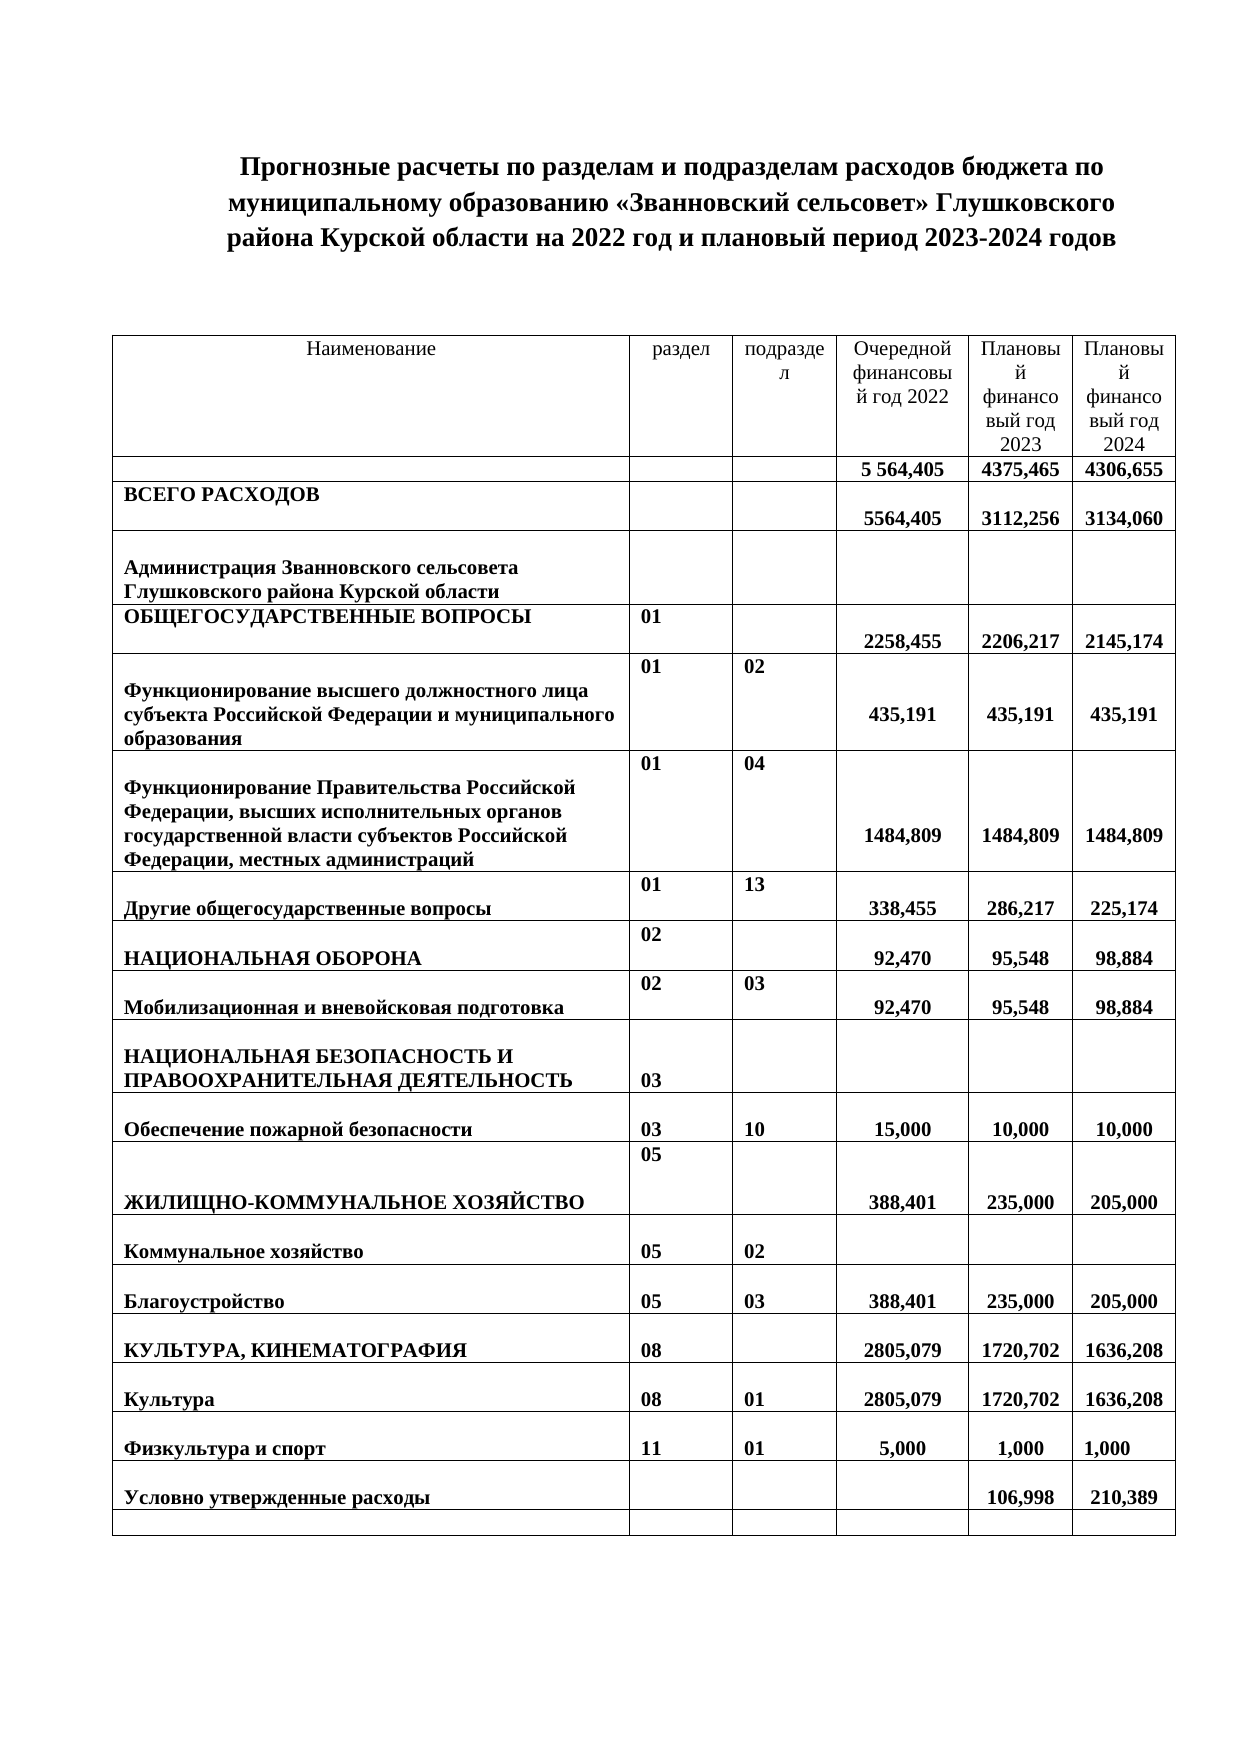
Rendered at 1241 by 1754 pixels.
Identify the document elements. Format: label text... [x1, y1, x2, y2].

table_cell 10,000 [969, 1093, 1072, 1141]
table_cell [1073, 1215, 1175, 1263]
table_cell 1484,809 [969, 751, 1072, 871]
table_cell НАЦИОНАЛЬНАЯ БЕЗОПАСНОСТЬ И ПРАВООХРАНИТЕЛЬНАЯ ДЕЯТЕЛЬНОСТЬ [113, 1020, 629, 1092]
table_cell 10,000 [1073, 1093, 1175, 1141]
table_cell 05 [630, 1142, 732, 1214]
table_cell [969, 531, 1072, 603]
table_cell [733, 1020, 836, 1092]
table_cell [969, 1020, 1072, 1092]
table_cell 02 [733, 1215, 836, 1263]
table_cell Культура [113, 1363, 629, 1411]
table_cell 1,000 [969, 1412, 1072, 1460]
table_cell 1720,702 [969, 1363, 1072, 1411]
table_header Плановый финансовый год 2024 [1073, 336, 1175, 456]
table_cell Физкультура и спорт [113, 1412, 629, 1460]
table_cell 03 [630, 1020, 732, 1092]
table_cell Другие общегосударственные вопросы [113, 872, 629, 920]
table_cell 95,548 [969, 921, 1072, 969]
table_cell 388,401 [837, 1265, 968, 1313]
table_cell 98,884 [1073, 921, 1175, 969]
table_cell 92,470 [837, 921, 968, 969]
table_cell 205,000 [1073, 1265, 1175, 1313]
table_header раздел [630, 336, 732, 456]
table_header Очередной финансовый год 2022 [837, 336, 968, 456]
table_cell [837, 531, 968, 603]
table_cell 01 [630, 872, 732, 920]
table_cell [733, 921, 836, 969]
table_cell 01 [733, 1363, 836, 1411]
table_cell 1636,208 [1073, 1363, 1175, 1411]
table_cell 01 [733, 1412, 836, 1460]
table_cell Функционирование высшего должностного лица субъекта Российской Федерации и муниципального образования [113, 654, 629, 750]
table_cell [630, 1510, 732, 1534]
table_cell Условно утвержденные расходы [113, 1461, 629, 1509]
table_cell 4306,655 [1073, 457, 1175, 481]
table_cell 5564,405 [837, 482, 968, 530]
table_cell 01 [630, 751, 732, 871]
table_cell [630, 482, 732, 530]
table_cell [1073, 1020, 1175, 1092]
table_cell 235,000 [969, 1265, 1072, 1313]
table_cell 03 [733, 1265, 836, 1313]
text Прогнозные расчеты по разделам и подразделам расходов бюджета по муниципальному образованию «Званновский сельсовет» Глушковского района Курской области на 2022 год и плановый период 2023-2024 годов [216, 150, 1128, 253]
table_cell 435,191 [969, 654, 1072, 750]
table_cell 04 [733, 751, 836, 871]
table_cell [630, 1461, 732, 1509]
table_cell Благоустройство [113, 1265, 629, 1313]
table_cell 2805,079 [837, 1314, 968, 1362]
table_cell [733, 1314, 836, 1362]
table_cell 02 [630, 921, 732, 969]
table_cell 08 [630, 1363, 732, 1411]
table_cell 338,455 [837, 872, 968, 920]
table_cell 2805,079 [837, 1363, 968, 1411]
table_cell Мобилизационная и вневойсковая подготовка [113, 971, 629, 1019]
table_cell [733, 457, 836, 481]
table_cell 10 [733, 1093, 836, 1141]
table_cell [837, 1215, 968, 1263]
table_cell [113, 457, 629, 481]
table_cell 5,000 [837, 1412, 968, 1460]
table_cell 235,000 [969, 1142, 1072, 1214]
table_cell [837, 1510, 968, 1534]
table_cell 03 [630, 1093, 732, 1141]
table_cell 03 [733, 971, 836, 1019]
table_cell [733, 1142, 836, 1214]
table_cell [969, 1215, 1072, 1263]
table_cell 02 [630, 971, 732, 1019]
table_cell 98,884 [1073, 971, 1175, 1019]
table_cell 95,548 [969, 971, 1072, 1019]
table_cell 1636,208 [1073, 1314, 1175, 1362]
table_cell [837, 1461, 968, 1509]
table_cell 388,401 [837, 1142, 968, 1214]
table_header Плановый финансовый год 2023 [969, 336, 1072, 456]
table_cell 1,000 [1073, 1412, 1175, 1460]
table_cell [630, 531, 732, 603]
table_cell Коммунальное хозяйство [113, 1215, 629, 1263]
table_cell [733, 1461, 836, 1509]
table_cell 11 [630, 1412, 732, 1460]
table_cell 5 564,405 [837, 457, 968, 481]
table_cell 286,217 [969, 872, 1072, 920]
table_cell [837, 1020, 968, 1092]
table_cell ОБЩЕГОСУДАРСТВЕННЫЕ ВОПРОСЫ [113, 605, 629, 653]
table_cell [1073, 531, 1175, 603]
table_cell КУЛЬТУРА, КИНЕМАТОГРАФИЯ [113, 1314, 629, 1362]
table_cell 106,998 [969, 1461, 1072, 1509]
table_cell [113, 1510, 629, 1534]
table_cell 05 [630, 1215, 732, 1263]
table_cell 3112,256 [969, 482, 1072, 530]
table_cell Обеспечение пожарной безопасности [113, 1093, 629, 1141]
table_cell ЖИЛИЩНО-КОММУНАЛЬНОЕ ХОЗЯЙСТВО [113, 1142, 629, 1214]
table_cell Администрация Званновского сельсовета Глушковского района Курской области [113, 531, 629, 603]
table_cell 1484,809 [1073, 751, 1175, 871]
table_cell [630, 457, 732, 481]
table_cell 205,000 [1073, 1142, 1175, 1214]
table_cell 1720,702 [969, 1314, 1072, 1362]
table_cell Функционирование Правительства Российской Федерации, высших исполнительных органов государственной власти субъектов Российской Федерации, местных администраций [113, 751, 629, 871]
table_cell 13 [733, 872, 836, 920]
table_cell НАЦИОНАЛЬНАЯ ОБОРОНА [113, 921, 629, 969]
table_cell [733, 605, 836, 653]
table_cell [733, 482, 836, 530]
table_cell 3134,060 [1073, 482, 1175, 530]
table_cell [969, 1510, 1072, 1534]
table_cell 01 [630, 654, 732, 750]
table_cell 05 [630, 1265, 732, 1313]
table_cell 435,191 [837, 654, 968, 750]
table_cell [733, 531, 836, 603]
table_cell ВСЕГО РАСХОДОВ [113, 482, 629, 530]
table_cell 225,174 [1073, 872, 1175, 920]
table_cell 1484,809 [837, 751, 968, 871]
table_cell [1073, 1510, 1175, 1534]
table_cell 210,389 [1073, 1461, 1175, 1509]
table_cell 2206,217 [969, 605, 1072, 653]
table_cell 02 [733, 654, 836, 750]
table_cell [733, 1510, 836, 1534]
table_cell 4375,465 [969, 457, 1072, 481]
table_cell 15,000 [837, 1093, 968, 1141]
table_cell 08 [630, 1314, 732, 1362]
table_header Наименование [113, 336, 629, 456]
table_cell 01 [630, 605, 732, 653]
table_cell 92,470 [837, 971, 968, 1019]
table_cell 2258,455 [837, 605, 968, 653]
table_cell 2145,174 [1073, 605, 1175, 653]
table_header подраздел [733, 336, 836, 456]
table_cell 435,191 [1073, 654, 1175, 750]
